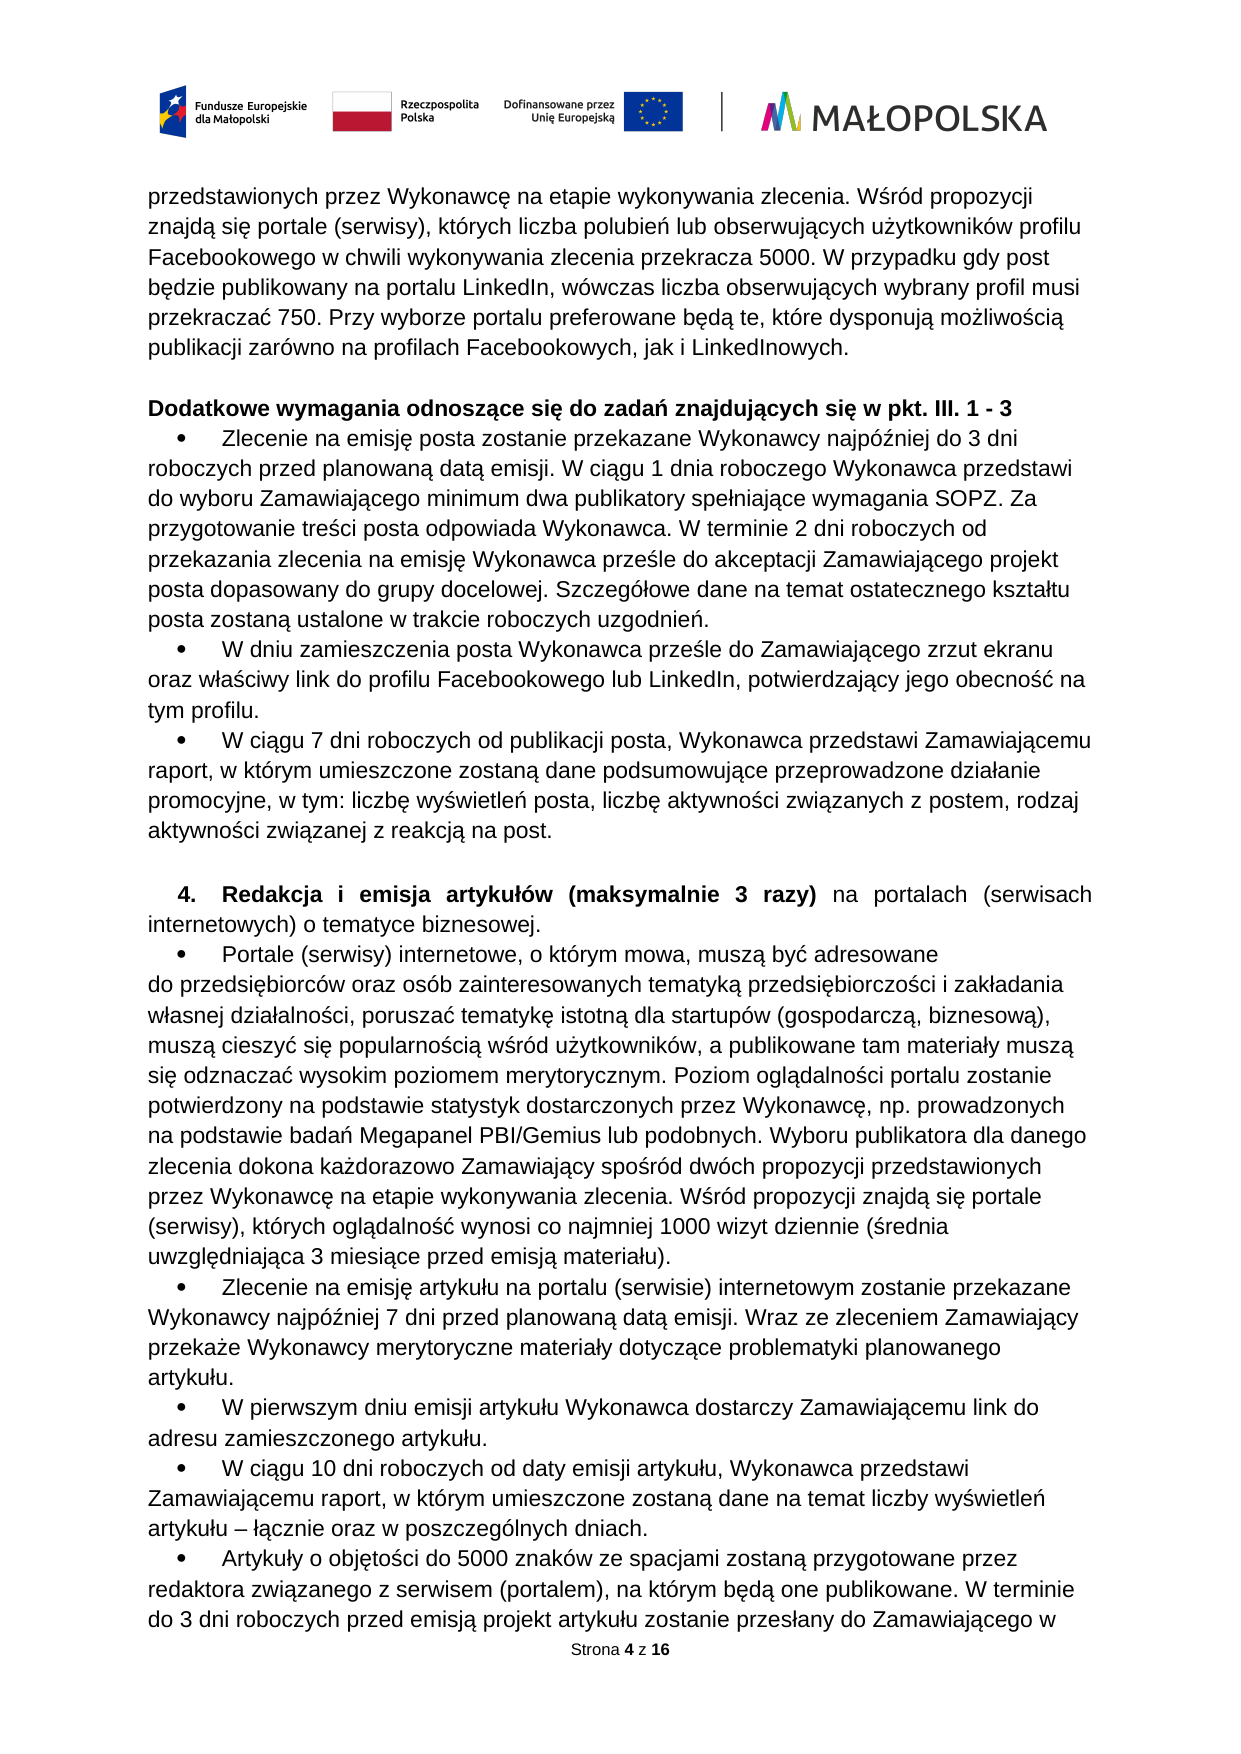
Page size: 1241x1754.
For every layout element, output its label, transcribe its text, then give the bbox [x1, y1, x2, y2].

list Redakcja i emisja artykułów (maksymalnie 3 razy) na portalach (serwisach internetowych) o tematyce biznesowej. [148, 881, 1092, 937]
list W dniu zamieszczenia posta Wykonawca prześle do Zamawiającego zrzut ekranu oraz właściwy link do profilu Facebookowego lub LinkedIn, potwierdzający jego obecność na tym profilu. [148, 636, 1092, 723]
list Zlecenie na emisję posta zostanie przekazane Wykonawcy najpóźniej do 3 dni roboczych przed planowaną datą emisji. W ciągu 1 dnia roboczego Wykonawca przedstawi do wyboru Zamawiającego minimum dwa publikatory spełniające wymagania SOPZ. Za przygotowanie treści posta odpowiada Wykonawca. W terminie 2 dni roboczych od przekazania zlecenia na emisję Wykonawca prześle do akceptacji Zamawiającego projekt posta dopasowany do grupy docelowej. Szczegółowe dane na temat ostatecznego kształtu posta zostaną ustalone w trakcie roboczych uzgodnień. [148, 425, 1092, 632]
list Portale (serwisy) internetowe, o którym mowa, muszą być adresowane do przedsiębiorców oraz osób zainteresowanych tematyką przedsiębiorczości i zakładania własnej działalności, poruszać tematykę istotną dla startupów (gospodarczą, biznesową), muszą cieszyć się popularnością wśród użytkowników, a publikowane tam materiały muszą się odznaczać wysokim poziomem merytorycznym. Poziom oglądalności portalu zostanie potwierdzony na podstawie statystyk dostarczonych przez Wykonawcę, np. prowadzonych na podstawie badań Megapanel PBI/Gemius lub podobnych. Wyboru publikatora dla danego zlecenia dokona każdorazowo Zamawiający spośród dwóch propozycji przedstawionych przez Wykonawcę na etapie wykonywania zlecenia. Wśród propozycji znajdą się portale (serwisy), których oglądalność wynosi co najmniej 1000 wizyt dziennie (średnia uwzględniająca 3 miesiące przed emisją materiału). [148, 941, 1092, 1269]
text Dodatkowe wymagania odnoszące się do zadań znajdujących się w pkt. III. 1 - 3 [148, 394, 1092, 421]
list W pierwszym dniu emisji artykułu Wykonawca dostarczy Zamawiającemu link do adresu zamieszczonego artykułu. [148, 1394, 1092, 1451]
list Zlecenie na emisję artykułu na portalu (serwisie) internetowym zostanie przekazane Wykonawcy najpóźniej 7 dni przed planowaną datą emisji. Wraz ze zleceniem Zamawiający przekaże Wykonawcy merytoryczne materiały dotyczące problematyki planowanego artykułu. [148, 1273, 1092, 1390]
list W ciągu 10 dni roboczych od daty emisji artykułu, Wykonawca przedstawi Zamawiającemu raport, w którym umieszczone zostaną dane na temat liczby wyświetleń artykułu – łącznie oraz w poszczególnych dniach. [148, 1455, 1092, 1541]
picture [147, 72, 1061, 151]
list W ciągu 7 dni roboczych od publikacji posta, Wykonawca przedstawi Zamawiającemu raport, w którym umieszczone zostaną dane podsumowujące przeprowadzone działanie promocyjne, w tym: liczbę wyświetleń posta, liczbę aktywności związanych z postem, rodzaj aktywności związanej z reakcją na post. [148, 727, 1092, 844]
